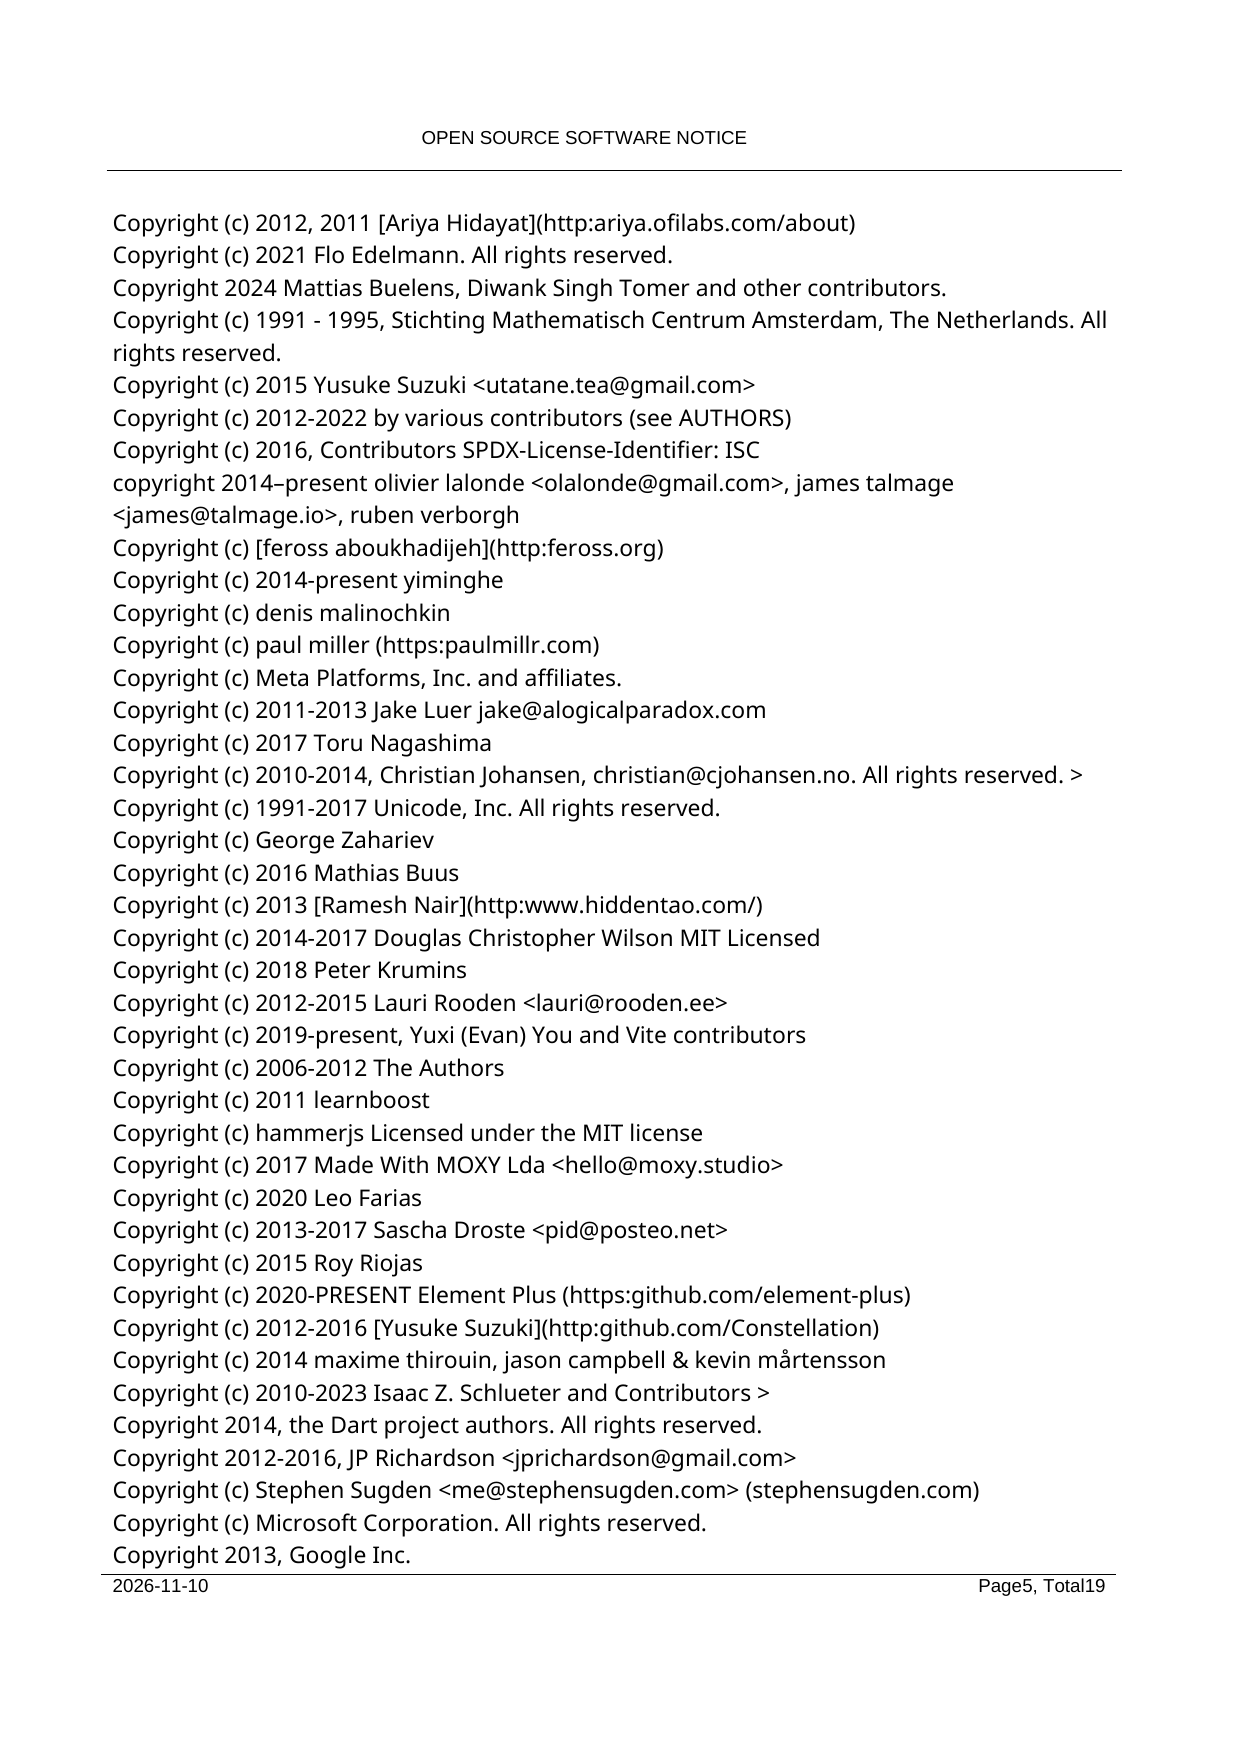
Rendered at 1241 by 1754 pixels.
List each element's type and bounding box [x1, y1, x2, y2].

text [112, 206, 1128, 1571]
